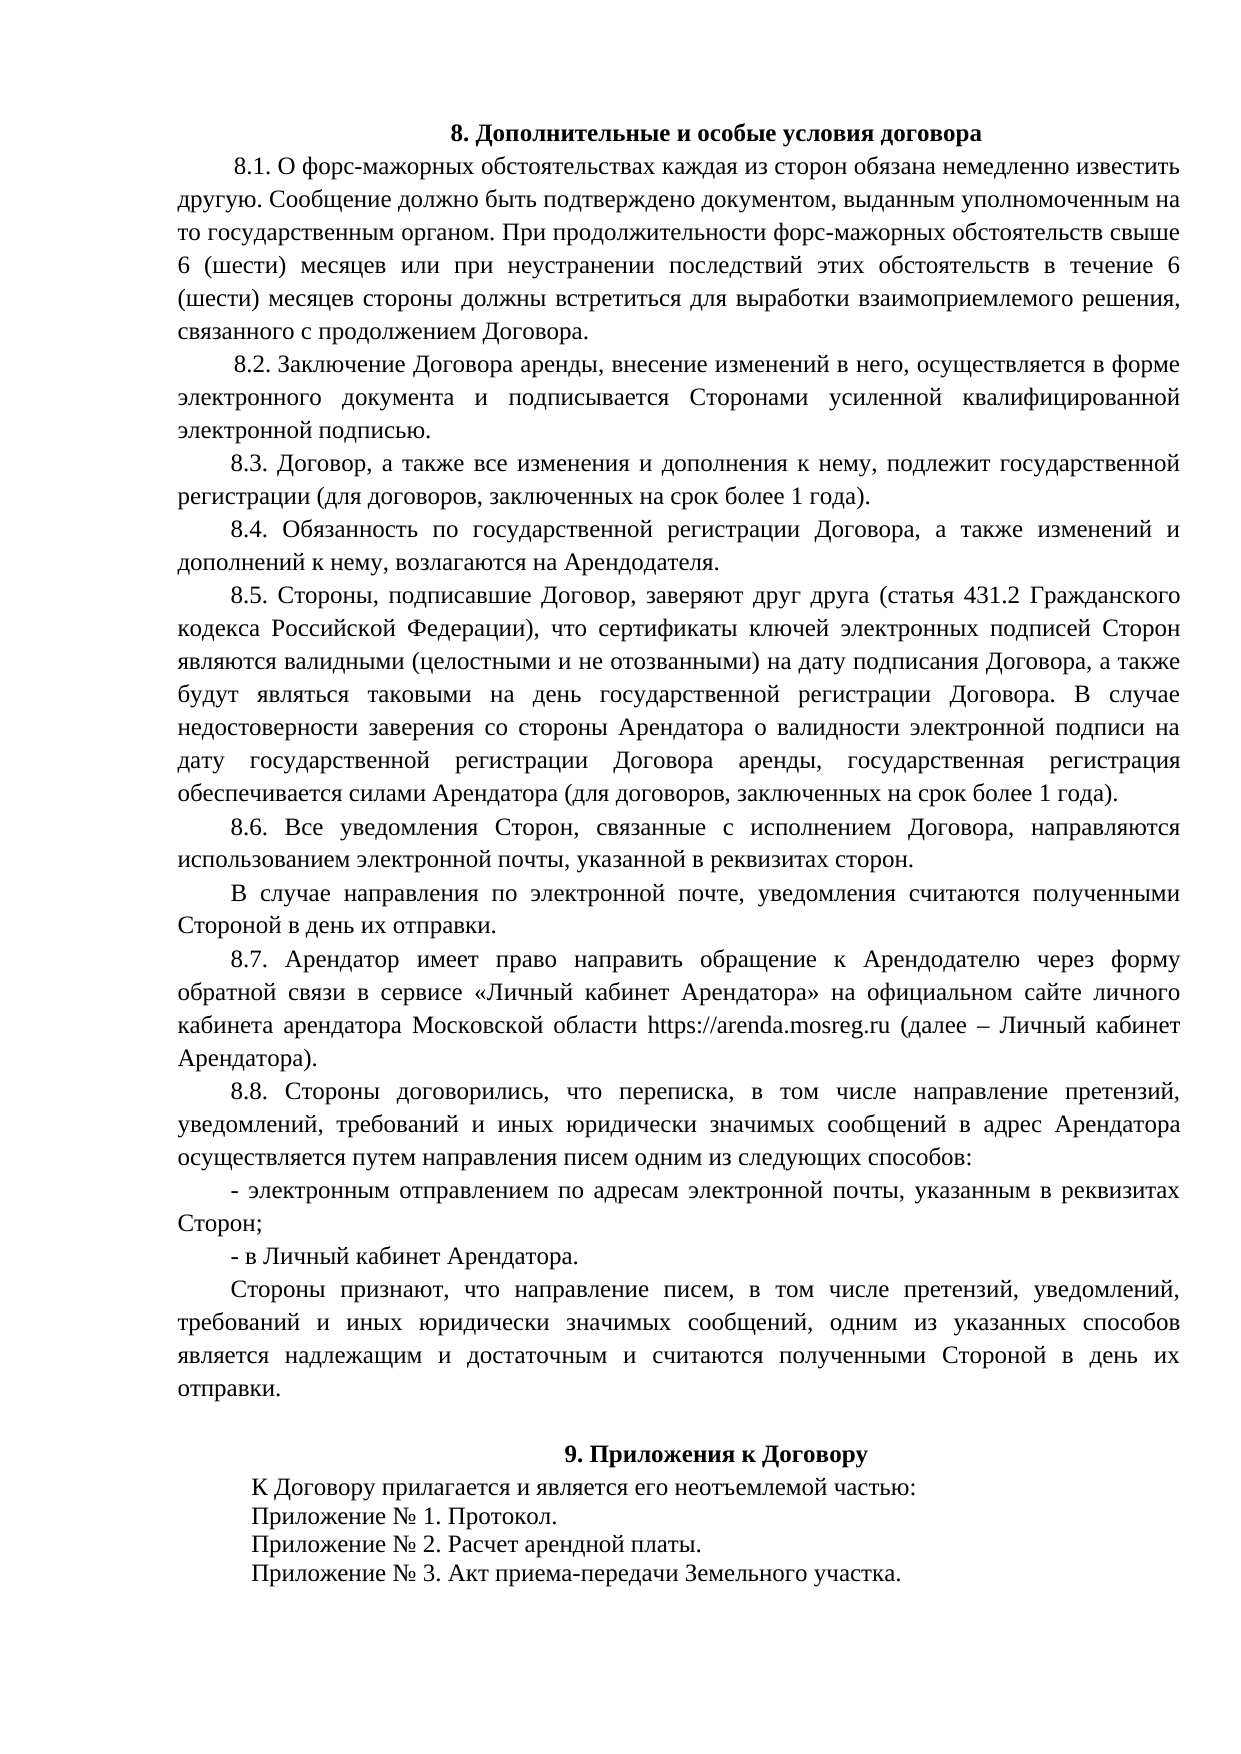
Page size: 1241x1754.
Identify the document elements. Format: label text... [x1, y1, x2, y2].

text 8.7. Арендатор имеет право направить обращение к Арендодателю через форму обратной связи в сервисе «Личный кабинет Арендатора» на официальном сайте личного кабинета арендатора Московской области https://arenda.mosreg.ru (далее – Личный кабинет Арендатора). [177, 944, 1181, 1071]
text 8.2. Заключение Договора аренды, внесение изменений в него, осуществляется в форме электронного документа и подписывается Сторонами усиленной квалифицированной электронной подписью. [177, 349, 1181, 444]
text Приложение № 1. Протокол. [177, 1501, 1181, 1529]
text Стороны признают, что направление писем, в том числе претензий, уведомлений, требований и иных юридически значимых сообщений, одним из указанных способов является надлежащим и достаточным и считаются полученными Стороной в день их отправки. [177, 1274, 1181, 1402]
text - в Личный кабинет Арендатора. [177, 1241, 1181, 1269]
text 9. Приложения к Договору [177, 1439, 1181, 1468]
text - электронным отправлением по адресам электронной почты, указанным в реквизитах Сторон; [177, 1175, 1181, 1237]
text 8. Дополнительные и особые условия договора [177, 118, 1181, 147]
text 8.3. Договор, а также все изменения и дополнения к нему, подлежит государственной регистрации (для договоров, заключенных на срок более 1 года). [177, 448, 1181, 510]
text 8.5. Стороны, подписавшие Договор, заверяют друг друга (статья 431.2 Гражданского кодекса Российской Федерации), что сертификаты ключей электронных подписей Сторон являются валидными (целостными и не отозванными) на дату подписания Договора, а также будут являться таковыми на день государственной регистрации Договора. В случае недостоверности заверения со стороны Арендатора о валидности электронной подписи на дату государственной регистрации Договора аренды, государственная регистрация обеспечивается силами Арендатора (для договоров, заключенных на срок более 1 года). [177, 580, 1181, 807]
text 8.1. О форс-мажорных обстоятельствах каждая из сторон обязана немедленно известить другую. Сообщение должно быть подтверждено документом, выданным уполномоченным на то государственным органом. При продолжительности форс-мажорных обстоятельств свыше 6 (шести) месяцев или при неустранении последствий этих обстоятельств в течение 6 (шести) месяцев стороны должны встретиться для выработки взаимоприемлемого решения, связанного с продолжением Договора. [177, 151, 1181, 345]
text 8.8. Стороны договорились, что переписка, в том числе направление претензий, уведомлений, требований и иных юридически значимых сообщений в адрес Арендатора осуществляется путем направления писем одним из следующих способов: [177, 1076, 1181, 1171]
text К Договору прилагается и является его неотъемлемой частью: [177, 1472, 1181, 1501]
text 8.6. Все уведомления Сторон, связанные с исполнением Договора, направляются использованием электронной почты, указанной в реквизитах сторон. [177, 812, 1181, 873]
text В случае направления по электронной почте, уведомления считаются полученными Стороной в день их отправки. [177, 878, 1181, 939]
text Приложение № 3. Акт приема-передачи Земельного участка. [177, 1558, 1181, 1587]
text 8.4. Обязанность по государственной регистрации Договора, а также изменений и дополнений к нему, возлагаются на Арендодателя. [177, 514, 1181, 576]
text Приложение № 2. Расчет арендной платы. [177, 1529, 1181, 1558]
